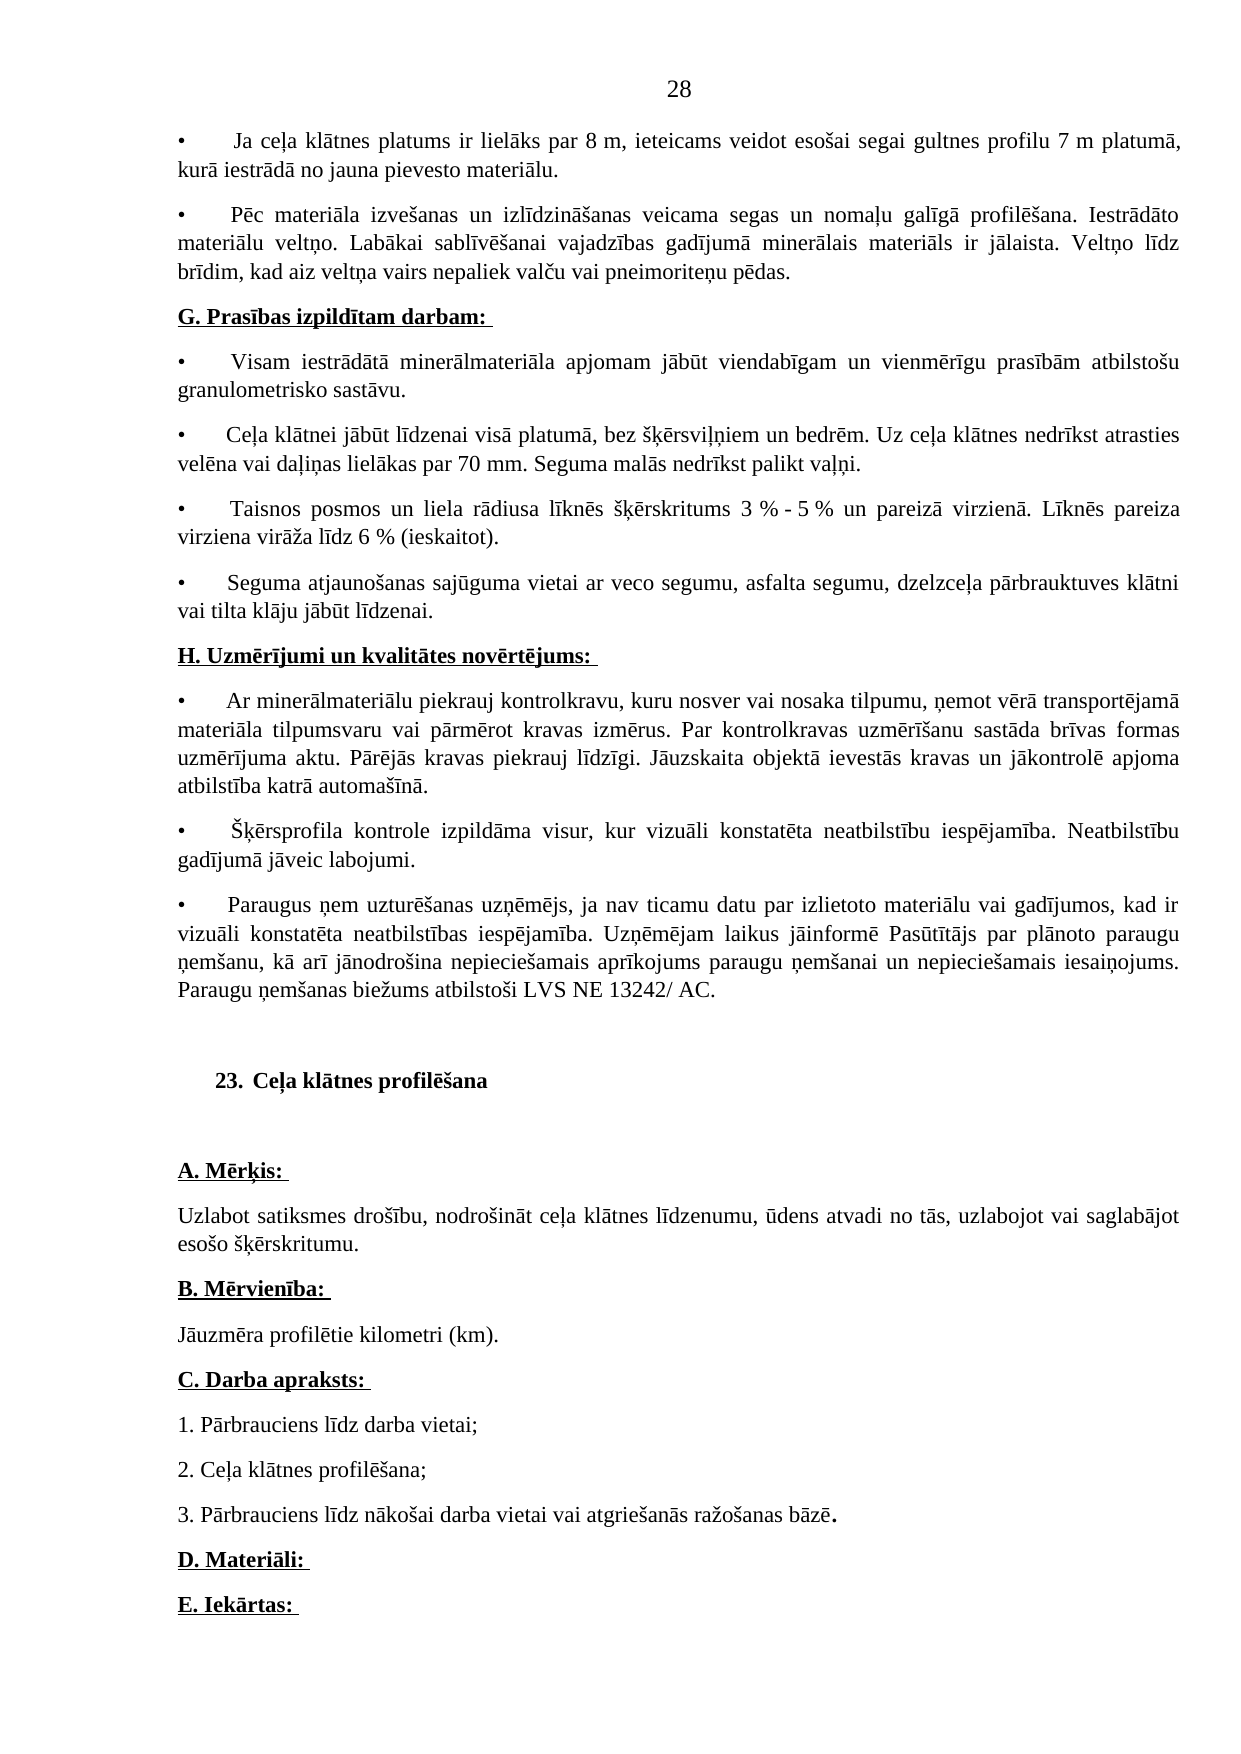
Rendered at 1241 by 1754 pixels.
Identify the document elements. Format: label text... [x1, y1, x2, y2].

text D. Materiāli: [177, 1546, 1181, 1572]
text • Pēc materiāla izvešanas un izlīdzināšanas veicama segas un nomaļu galīgā profilēšana. Iestrādāto materiālu veltņo. Labākai sablīvēšanai vajadzības gadījumā minerālais materiāls ir jālaista. Veltņo līdz brīdim, kad aiz veltņa vairs nepaliek valču vai pneimoriteņu pēdas. [177, 201, 1181, 284]
text Jāuzmēra profilētie kilometri (km). [177, 1321, 1181, 1347]
text • Paraugus ņem uzturēšanas uzņēmējs, ja nav ticamu datu par izlietoto materiālu vai gadījumos, kad ir vizuāli konstatēta neatbilstības iespējamība. Uzņēmējam laikus jāinformē Pasūtītājs par plānoto paraugu ņemšanu, kā arī jānodrošina nepieciešamais aprīkojums paraugu ņemšanai un nepieciešamais iesaiņojums. Paraugu ņemšanas biežums atbilstoši LVS NE 13242/ AC. [177, 891, 1181, 1003]
list Ceļa klātnes profilēšana [215, 1067, 1181, 1093]
text • Šķērsprofila kontrole izpildāma visur, kur vizuāli konstatēta neatbilstību iespējamība. Neatbilstību gadījumā jāveic labojumi. [177, 818, 1181, 872]
text • Visam iestrādātā minerālmateriāla apjomam jābūt viendabīgam un vienmērīgu prasībām atbilstošu granulometrisko sastāvu. [177, 348, 1181, 403]
text Uzlabot satiksmes drošību, nodrošināt ceļa klātnes līdzenumu, ūdens atvadi no tās, uzlabojot vai saglabājot esošo šķērskritumu. [177, 1202, 1181, 1257]
text 1. Pārbrauciens līdz darba vietai; [177, 1411, 1181, 1437]
text • Ar minerālmateriālu piekrauj kontrolkravu, kuru nosver vai nosaka tilpumu, ņemot vērā transportējamā materiāla tilpumsvaru vai pārmērot kravas izmērus. Par kontrolkravas uzmērīšanu sastāda brīvas formas uzmērījuma aktu. Pārējās kravas piekrauj līdzīgi. Jāuzskaita objektā ievestās kravas un jākontrolē apjoma atbilstība katrā automašīnā. [177, 687, 1181, 799]
text 2. Ceļa klātnes profilēšana; [177, 1456, 1181, 1482]
text 3. Pārbrauciens līdz nākošai darba vietai vai atgriešanās ražošanas bāzē. [177, 1501, 1181, 1527]
text G. Prasības izpildītam darbam: [177, 303, 1181, 329]
text • Ceļa klātnei jābūt līdzenai visā platumā, bez šķērsviļņiem un bedrēm. Uz ceļa klātnes nedrīkst atrasties velēna vai daļiņas lielākas par 70 mm. Seguma malās nedrīkst palikt vaļņi. [177, 421, 1181, 476]
text • Taisnos posmos un liela rādiusa līknēs šķērskritums 3 % - 5 % un pareizā virzienā. Līknēs pareiza virziena virāža līdz 6 % (ieskaitot). [177, 495, 1181, 550]
text C. Darba apraksts: [177, 1366, 1181, 1392]
text E. Iekārtas: [177, 1591, 1181, 1618]
text • Seguma atjaunošanas sajūguma vietai ar veco segumu, asfalta segumu, dzelzceļa pārbrauktuves klātni vai tilta klāju jābūt līdzenai. [177, 568, 1181, 623]
text H. Uzmērījumi un kvalitātes novērtējums: [177, 642, 1181, 668]
text B. Mērvienība: [177, 1276, 1181, 1302]
text • Ja ceļa klātnes platums ir lielāks par 8 m, ieteicams veidot esošai segai gultnes profilu 7 m platumā, kurā iestrādā no jauna pievesto materiālu. [177, 127, 1181, 182]
text A. Mērķis: [177, 1157, 1181, 1183]
